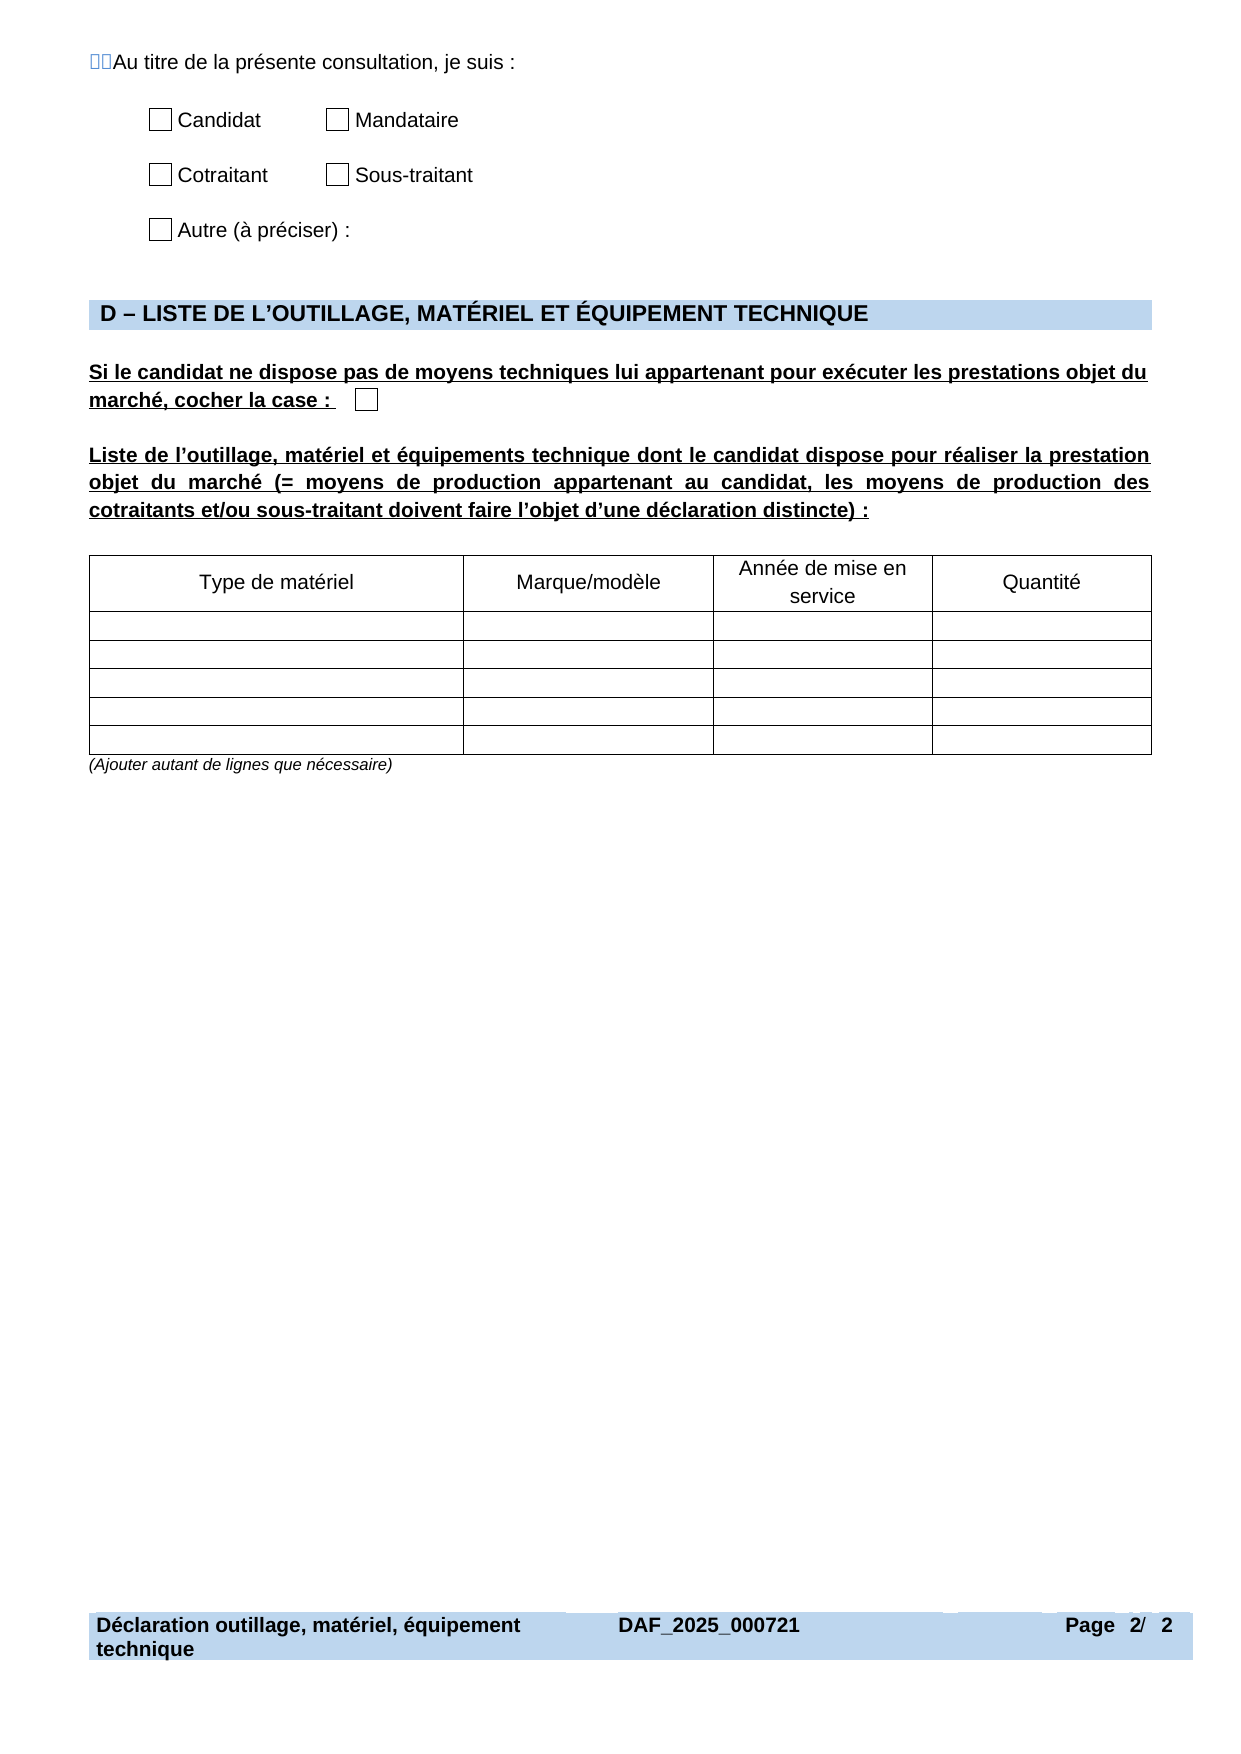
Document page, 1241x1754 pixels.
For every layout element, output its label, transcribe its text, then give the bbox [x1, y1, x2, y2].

table_header Type de matériel [90, 556, 463, 611]
table_cell [714, 641, 932, 668]
table_cell [933, 698, 1151, 725]
table_cell [933, 641, 1151, 668]
table_cell [714, 612, 932, 640]
table_cell [464, 698, 713, 725]
table_header Quantité [933, 556, 1151, 611]
table_cell [714, 726, 932, 754]
table_cell [90, 726, 463, 754]
table_cell [464, 612, 713, 640]
table_header D – LISTE DE L’OUTILLAGE, MATÉRIEL ET ÉQUIPEMENT TECHNIQUE [89, 300, 1152, 330]
table_cell [90, 698, 463, 725]
text Cotraitant Sous-traitant [148, 162, 1152, 186]
text Si le candidat ne dispose pas de moyens techniques lui appartenant pour exécuter les prestations objet du marché, cocher la case : [89, 360, 1152, 411]
table_cell [464, 669, 713, 697]
text Candidat Mandataire [148, 107, 1152, 131]
text Au titre de la présente consultation, je suis : [89, 47, 1152, 76]
table_cell [464, 641, 713, 668]
table_cell [90, 641, 463, 668]
text (Ajouter autant de lignes que nécessaire) [89, 755, 1152, 774]
table_cell [933, 612, 1151, 640]
table_cell [714, 698, 932, 725]
table_header Marque/modèle [464, 556, 713, 611]
table_cell [933, 726, 1151, 754]
table_cell [90, 612, 463, 640]
table_header Année de mise en service [714, 556, 932, 611]
table_cell [714, 669, 932, 697]
table_cell [933, 669, 1151, 697]
table_cell [464, 726, 713, 754]
text Liste de l’outillage, matériel et équipements technique dont le candidat dispose pour réaliser la prestation objet du marché (= moyens de production appartenant au candidat, les moyens de production des cotraitants et/ou sous-traitant doivent faire l’objet d’une déclaration distincte) : [89, 442, 1152, 521]
text Autre (à préciser) : [148, 217, 1152, 241]
table_cell [90, 669, 463, 697]
